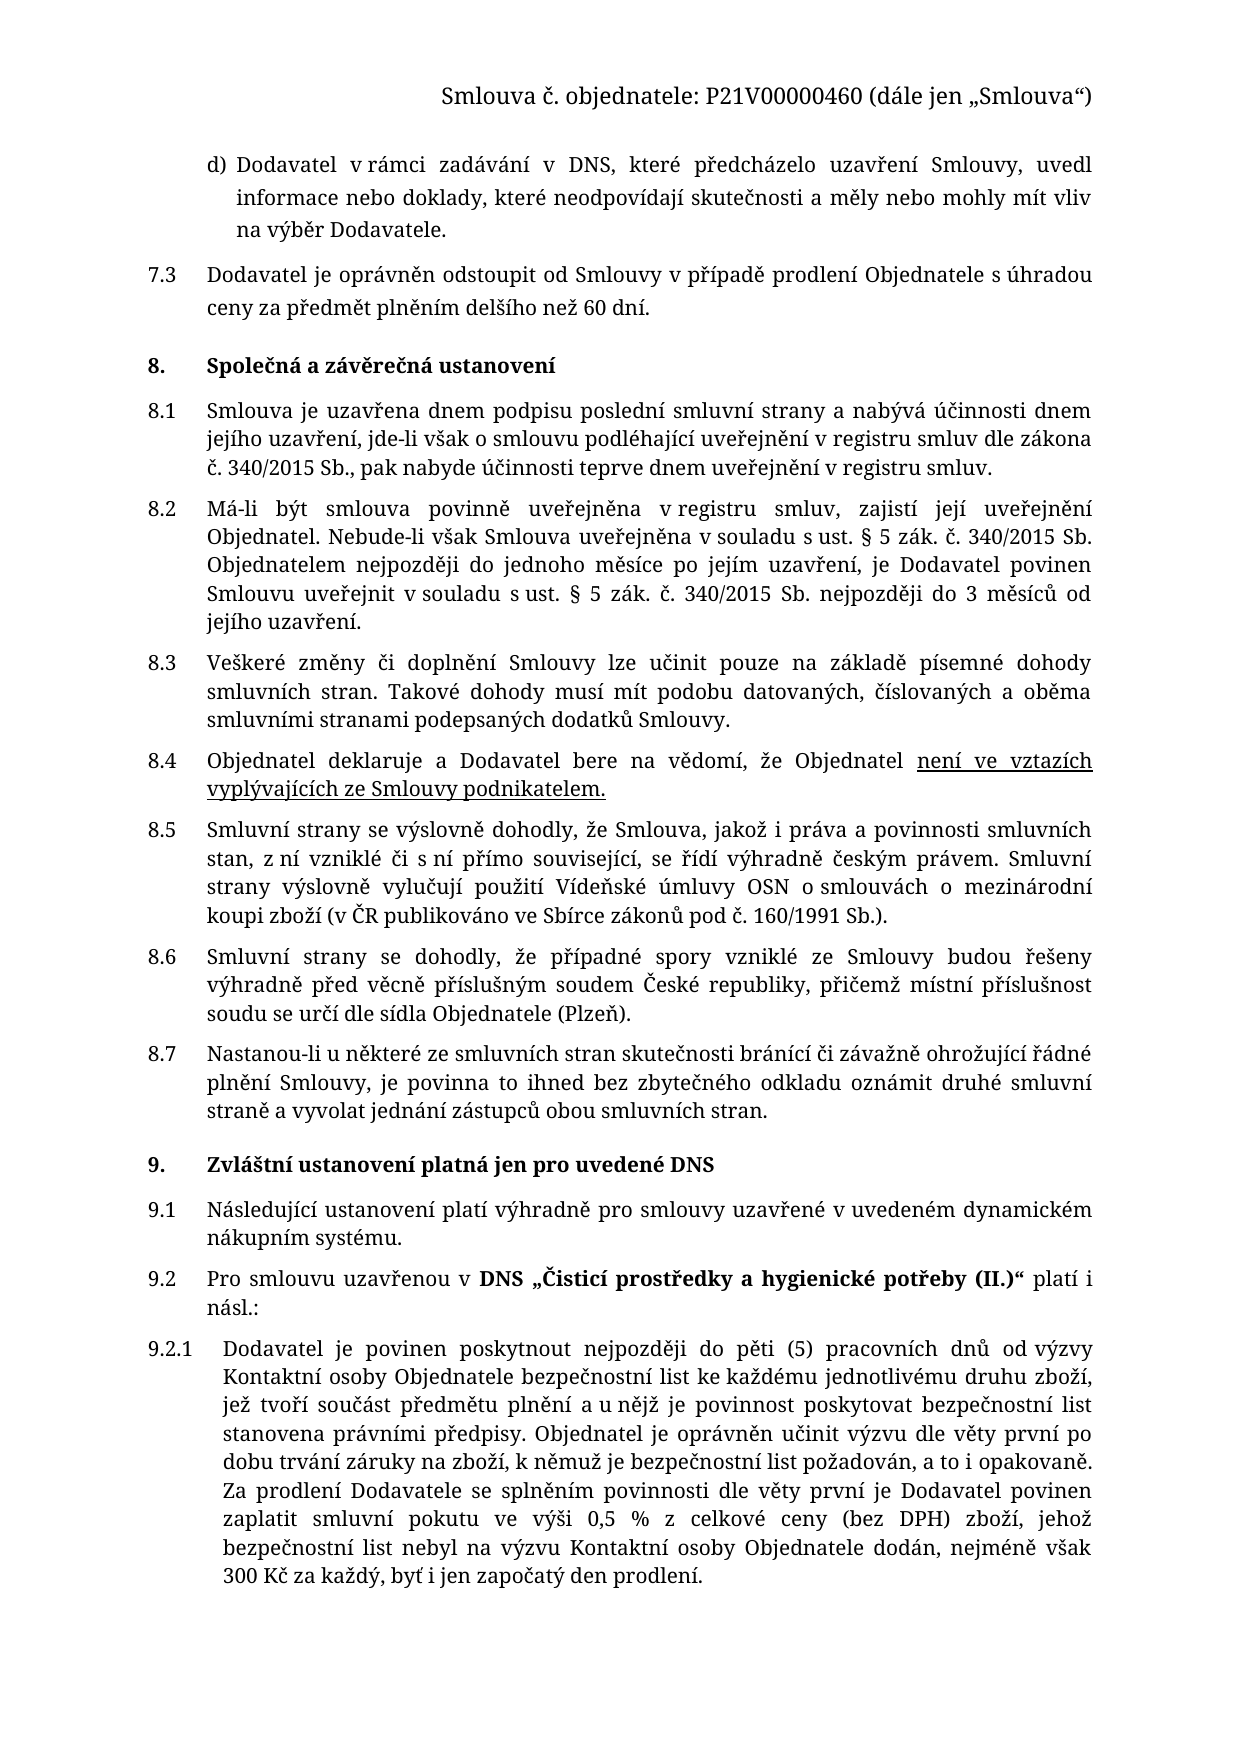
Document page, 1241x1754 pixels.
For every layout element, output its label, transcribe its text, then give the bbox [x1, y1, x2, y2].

list Nastanou-li u některé ze smluvních stran skutečnosti bránící či závažně ohrožující řádné plnění Smlouvy, je povinna to ihned bez zbytečného odkladu oznámit druhé smluvní straně a vyvolat jednání zástupců obou smluvních stran. [148, 1039, 1093, 1125]
list Objednatel deklaruje a Dodavatel bere na vědomí, že Objednatel není ve vztazích vyplývajících ze Smlouvy podnikatelem. [148, 746, 1093, 803]
list Následující ustanovení platí výhradně pro smlouvy uzavřené v uvedeném dynamickém nákupním systému. [148, 1195, 1093, 1252]
list Veškeré změny či doplnění Smlouvy lze učinit pouze na základě písemné dohody smluvních stran. Takové dohody musí mít podobu datovaných, číslovaných a oběma smluvními stranami podepsaných dodatků Smlouvy. [148, 648, 1093, 734]
list Smluvní strany se výslovně dohodly, že Smlouva, jakož i práva a povinnosti smluvních stan, z ní vzniklé či s ní přímo související, se řídí výhradně českým právem. Smluvní strany výslovně vylučují použití Vídeňské úmluvy OSN o smlouvách o mezinárodní koupi zboží (v ČR publikováno ve Sbírce zákonů pod č. 160/1991 Sb.). [148, 816, 1093, 929]
list Společná a závěrečná ustanovení [148, 351, 1093, 379]
list Zvláštní ustanovení platná jen pro uvedené DNS [148, 1150, 1093, 1178]
list Má-li být smlouva povinně uveřejněna v registru smluv, zajistí její uveřejnění Objednatel. Nebude-li však Smlouva uveřejněna v souladu s ust. § 5 zák. č. 340/2015 Sb. Objednatelem nejpozději do jednoho měsíce po jejím uzavření, je Dodavatel povinen Smlouvu uveřejnit v souladu s ust. § 5 zák. č. 340/2015 Sb. nejpozději do 3 měsíců od jejího uzavření. [148, 494, 1093, 636]
list Smlouva je uzavřena dnem podpisu poslední smluvní strany a nabývá účinnosti dnem jejího uzavření, jde-li však o smlouvu podléhající uveřejnění v registru smluv dle zákona č. 340/2015 Sb., pak nabyde účinnosti teprve dnem uveřejnění v registru smluv. [148, 396, 1093, 481]
list Dodavatel je povinen poskytnout nejpozději do pěti (5) pracovních dnů od výzvy Kontaktní osoby Objednatele bezpečnostní list ke každému jednotlivému druhu zboží, jež tvoří součást předmětu plnění a u nějž je povinnost poskytovat bezpečnostní list stanovena právními předpisy. Objednatel je oprávněn učinit výzvu dle věty první po dobu trvání záruky na zboží, k němuž je bezpečnostní list požadován, a to i opakovaně. Za prodlení Dodavatele se splněním povinnosti dle věty první je Dodavatel povinen zaplatit smluvní pokutu ve výši 0,5 % z celkové ceny (bez DPH) zboží, jehož bezpečnostní list nebyl na výzvu Kontaktní osoby Objednatele dodán, nejméně však 300 Kč za každý, byť i jen započatý den prodlení. [148, 1334, 1093, 1590]
list Pro smlouvu uzavřenou v DNS „Čisticí prostředky a hygienické potřeby (II.)“ platí i násl.: [148, 1264, 1093, 1321]
list Dodavatel v rámci zadávání v DNS, které předcházelo uzavření Smlouvy, uvedl informace nebo doklady, které neodpovídají skutečnosti a měly nebo mohly mít vliv na výběr Dodavatele. [207, 150, 1093, 244]
list Dodavatel je oprávněn odstoupit od Smlouvy v případě prodlení Objednatele s úhradou ceny za předmět plněním delšího než 60 dní. [148, 261, 1093, 322]
list Smluvní strany se dohodly, že případné spory vzniklé ze Smlouvy budou řešeny výhradně před věcně příslušným soudem České republiky, přičemž místní příslušnost soudu se určí dle sídla Objednatele (Plzeň). [148, 942, 1093, 1027]
